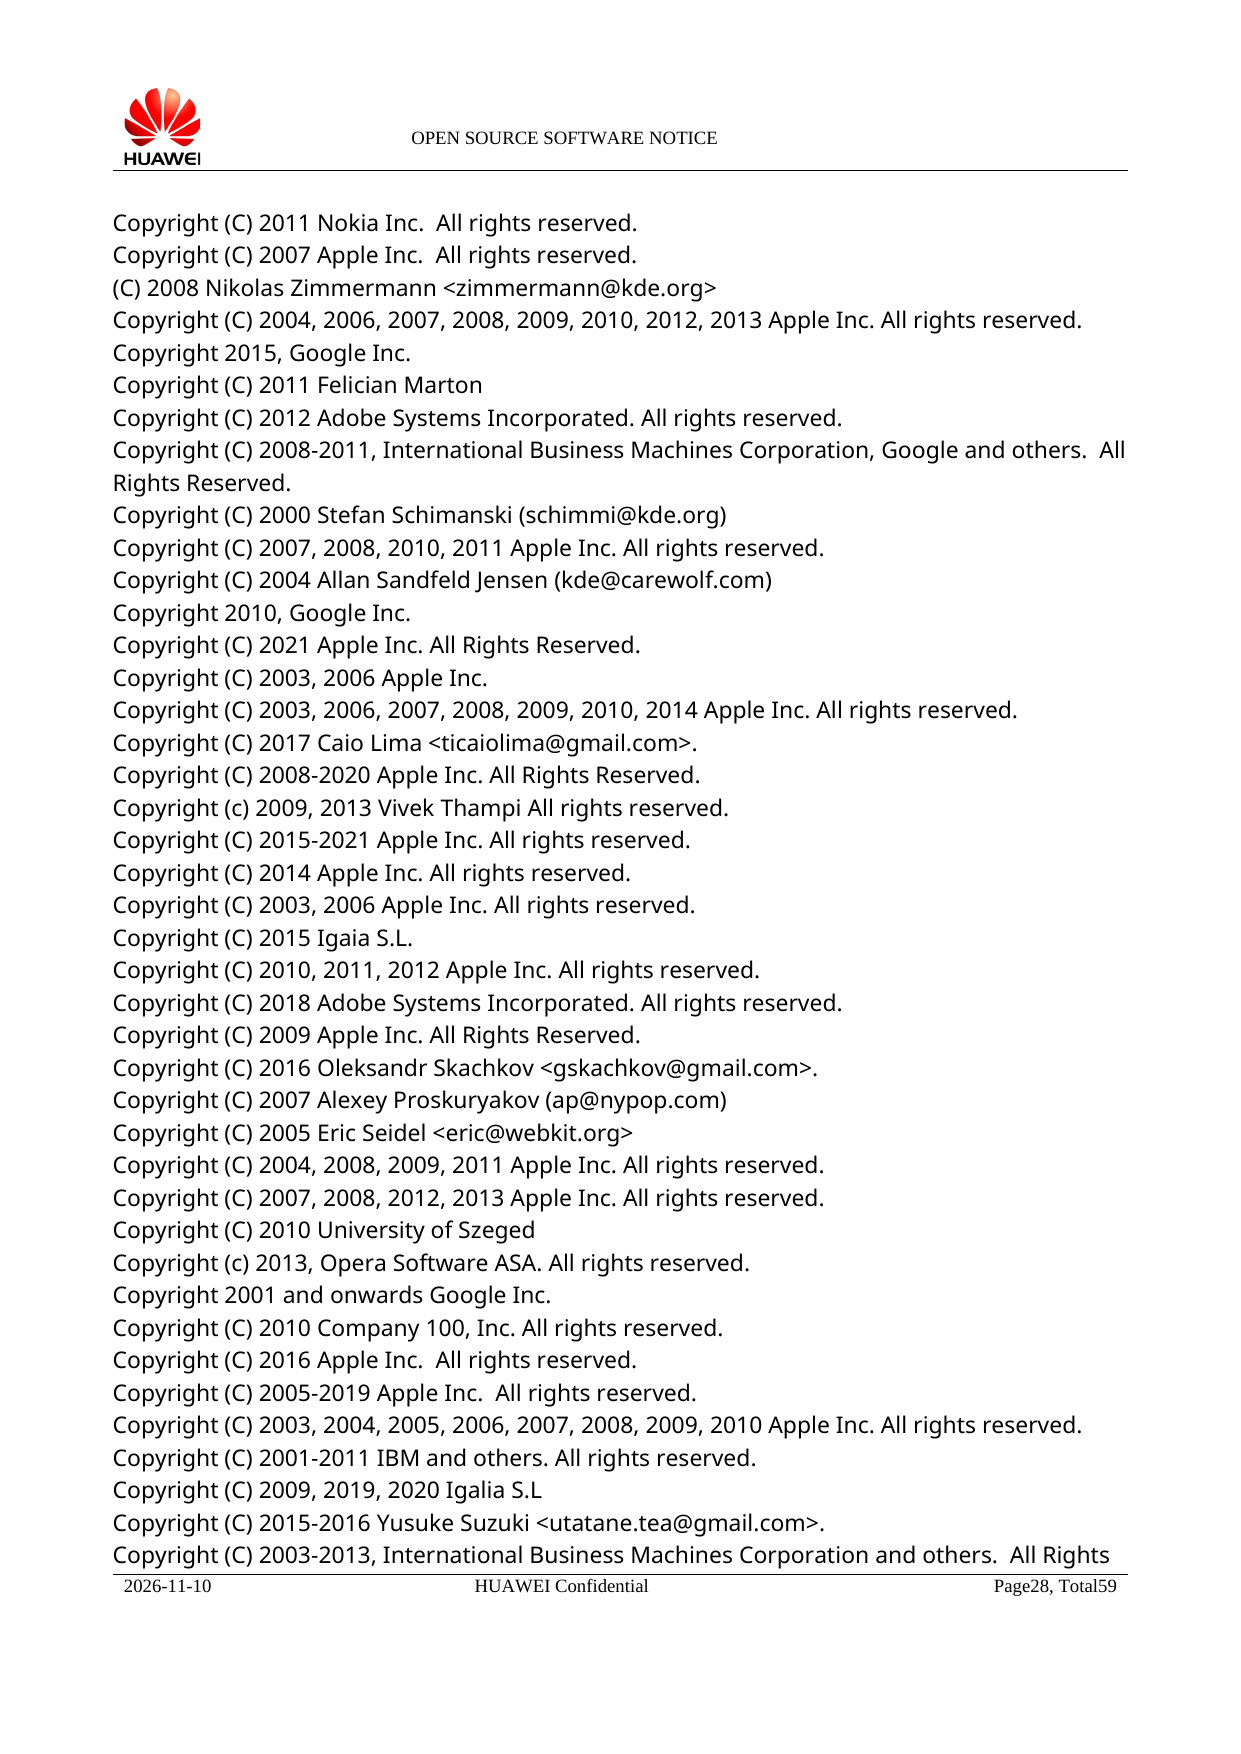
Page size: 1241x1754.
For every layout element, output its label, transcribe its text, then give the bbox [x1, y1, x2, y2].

picture [124, 88, 201, 165]
